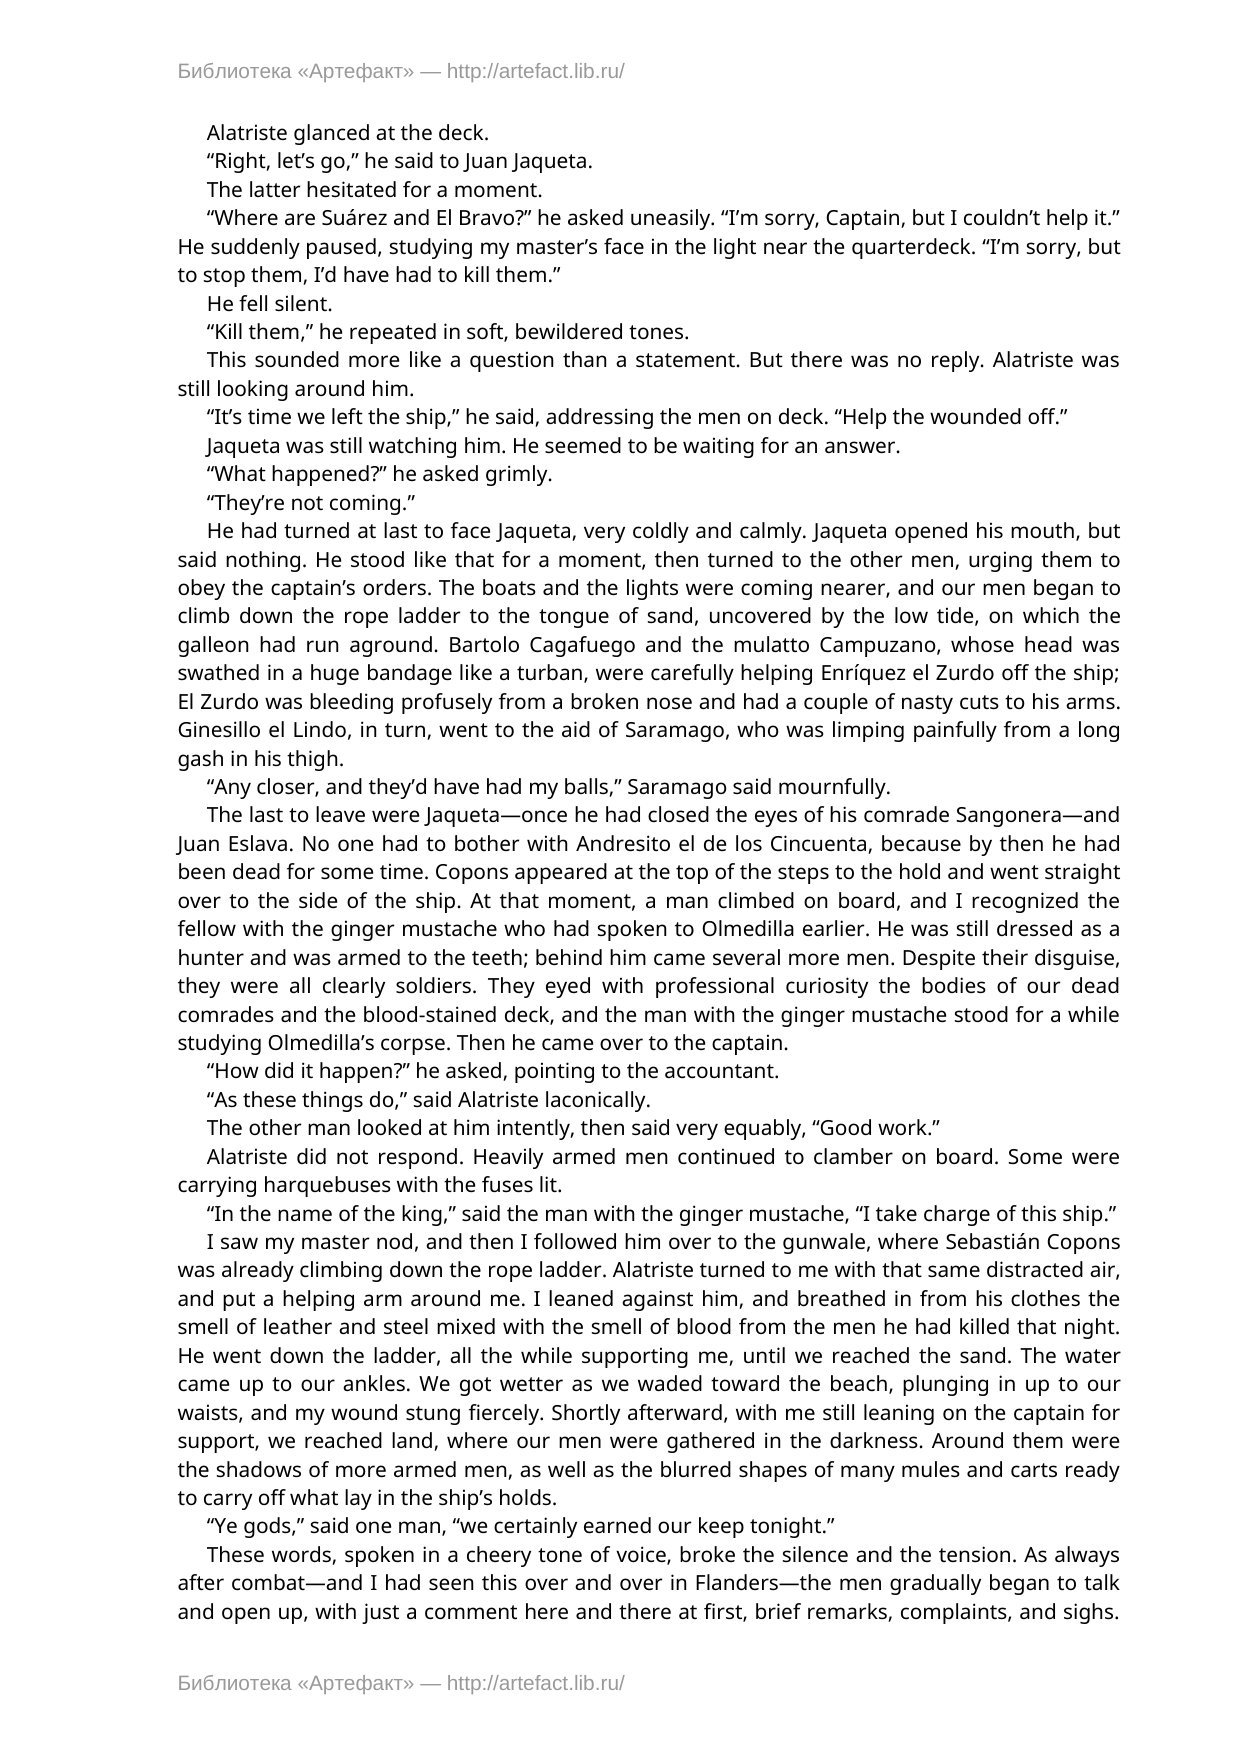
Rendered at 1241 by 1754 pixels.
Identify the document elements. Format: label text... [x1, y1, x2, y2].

text “They’re not coming.” [177, 488, 1122, 516]
text Jaqueta was still watching him. He seemed to be waiting for an answer. [177, 431, 1122, 459]
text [177, 1540, 1122, 1625]
text Alatriste glanced at the deck. [177, 118, 1122, 147]
text “Right, let’s go,” he said to Juan Jaqueta. [177, 147, 1122, 175]
text He had turned at last to face Jaqueta, very coldly and calmly. Jaqueta opened his mouth, but said nothing. He stood like that for a moment, then turned to the other men, urging them to obey the captain’s orders. The boats and the lights were coming nearer, and our men began to climb down the rope ladder to the tongue of sand, uncovered by the low tide, on which the galleon had run aground. Bartolo Cagafuego and the mulatto Campuzano, whose head was swathed in a huge bandage like a turban, were carefully helping Enríquez el Zurdo off the ship; El Zurdo was bleeding profusely from a broken nose and had a couple of nasty cuts to his arms. Ginesillo el Lindo, in turn, went to the aid of Saramago, who was limping painfully from a long gash in his thigh. [177, 516, 1122, 772]
text The latter hesitated for a moment. [177, 175, 1122, 203]
text Alatriste did not respond. Heavily armed men continued to clamber on board. Some were carrying harquebuses with the fuses lit. [177, 1142, 1122, 1199]
text “It’s time we left the ship,” he said, addressing the men on deck. “Help the wounded off.” [177, 402, 1122, 431]
text “Where are Suárez and El Bravo?” he asked uneasily. “I’m sorry, Captain, but I couldn’t help it.” He suddenly paused, studying my master’s face in the light near the quarterdeck. “I’m sorry, but to stop them, I’d have had to kill them.” [177, 203, 1122, 289]
text “How did it happen?” he asked, pointing to the accountant. [177, 1057, 1122, 1085]
text This sounded more like a question than a statement. But there was no reply. Alatriste was still looking around him. [177, 346, 1122, 402]
text “What happened?” he asked grimly. [177, 459, 1122, 488]
text The last to leave were Jaqueta—once he had closed the eyes of his comrade Sangonera—and Juan Eslava. No one had to bother with Andresito el de los Cincuenta, because by then he had been dead for some time. Copons appeared at the top of the steps to the hold and went straight over to the side of the ship. At that moment, a man climbed on board, and I recognized the fellow with the ginger mustache who had spoken to Olmedilla earlier. He was still dressed as a hunter and was armed to the teeth; behind him came several more men. Despite their disguise, they were all clearly soldiers. They eyed with professional curiosity the bodies of our dead comrades and the blood-stained deck, and the man with the ginger mustache stood for a while studying Olmedilla’s corpse. Then he came over to the captain. [177, 801, 1122, 1057]
text “Kill them,” he repeated in soft, bewildered tones. [177, 317, 1122, 346]
text “Any closer, and they’d have had my balls,” Saramago said mournfully. [177, 772, 1122, 801]
text The other man looked at him intently, then said very equably, “Good work.” [177, 1113, 1122, 1142]
text “Ye gods,” said one man, “we certainly earned our keep tonight.” [177, 1512, 1122, 1540]
text “In the name of the king,” said the man with the ginger mustache, “I take charge of this ship.” [177, 1199, 1122, 1227]
text He fell silent. [177, 289, 1122, 317]
text I saw my master nod, and then I followed him over to the gunwale, where Sebastián Copons was already climbing down the rope ladder. Alatriste turned to me with that same distracted air, and put a helping arm around me. I leaned against him, and breathed in from his clothes the smell of leather and steel mixed with the smell of blood from the men he had killed that night. He went down the ladder, all the while supporting me, until we reached the sand. The water came up to our ankles. We got wetter as we waded toward the beach, plunging in up to our waists, and my wound stung fiercely. Shortly afterward, with me still leaning on the captain for support, we reached land, where our men were gathered in the darkness. Around them were the shadows of more armed men, as well as the blurred shapes of many mules and carts ready to carry off what lay in the ship’s holds. [177, 1227, 1122, 1512]
text “As these things do,” said Alatriste laconically. [177, 1085, 1122, 1113]
